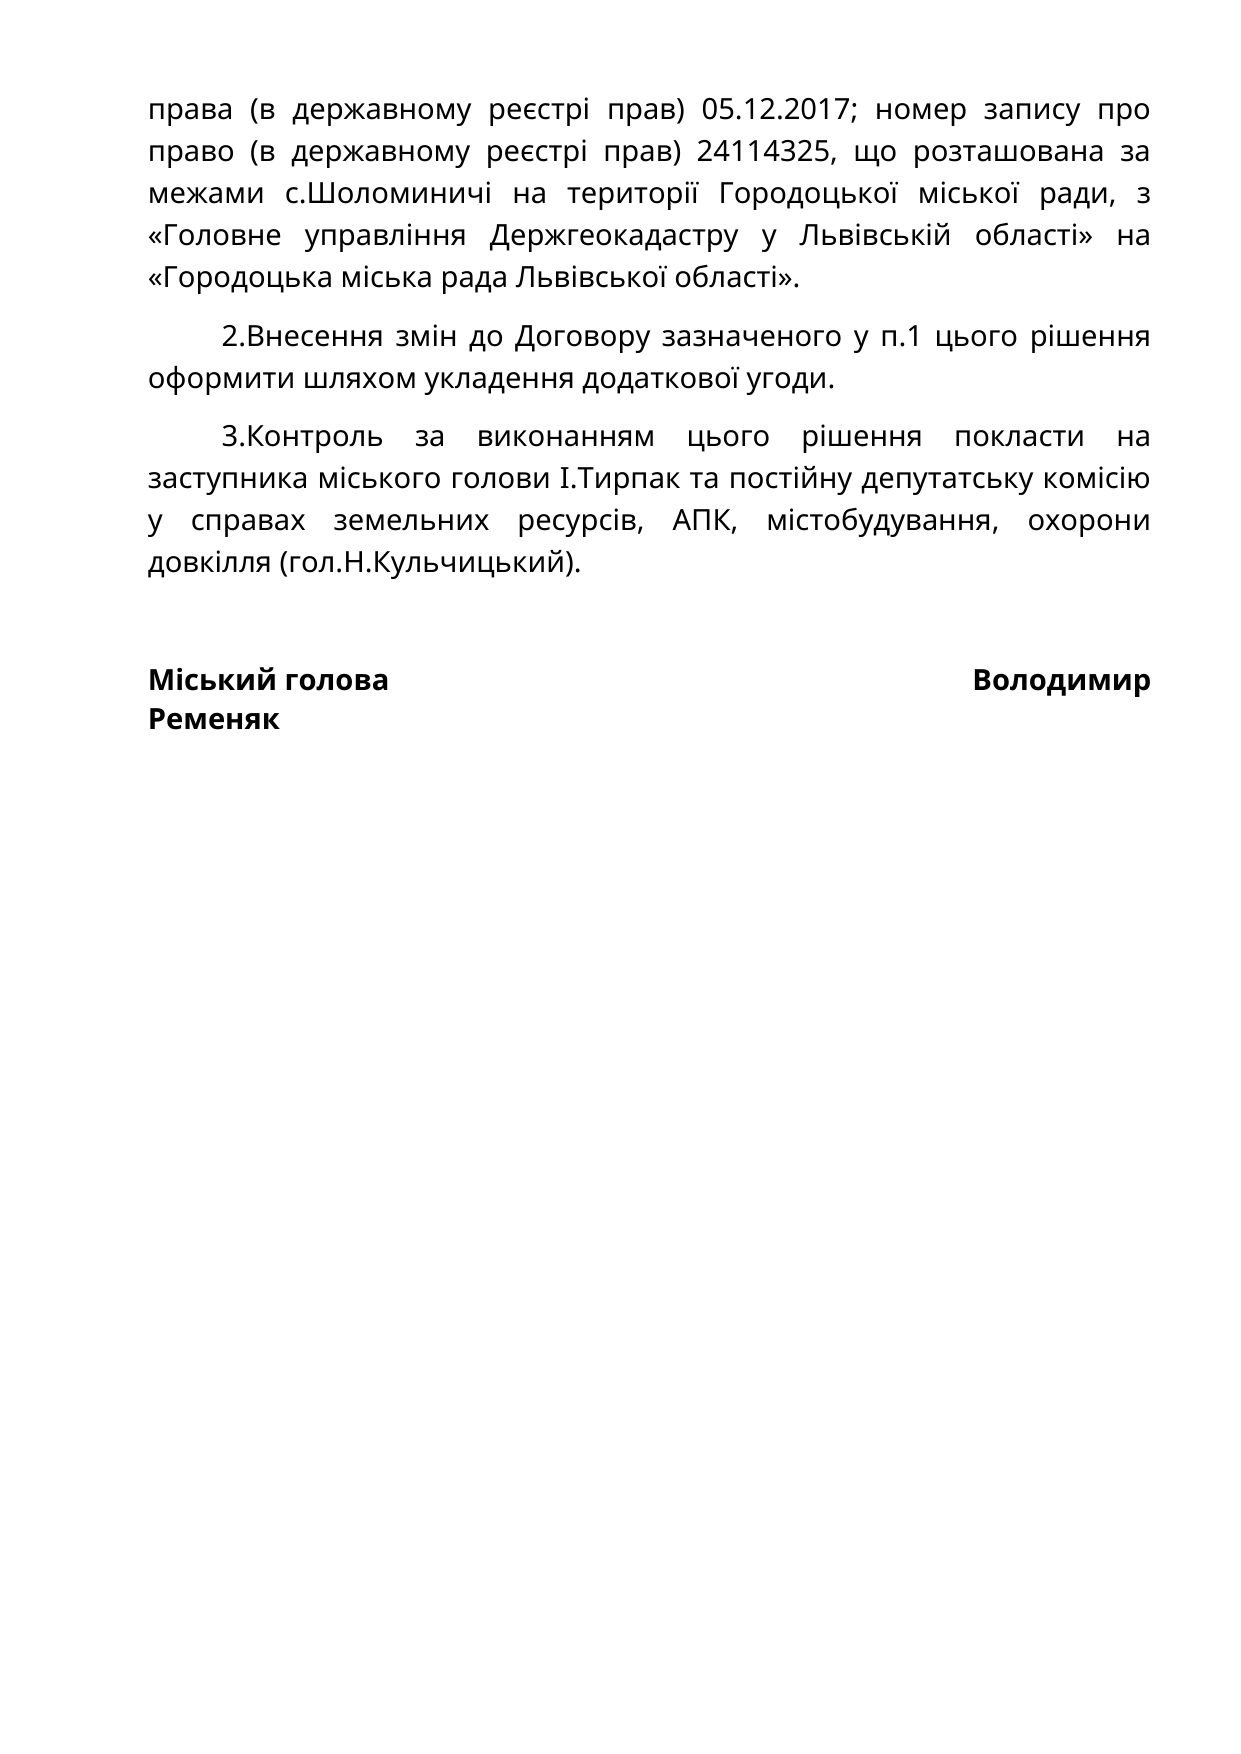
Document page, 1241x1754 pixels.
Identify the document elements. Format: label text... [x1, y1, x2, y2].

text 2.Внесення змін до Договору зазначеного у п.1 цього рішення оформити шляхом укладення додаткової угоди. [148, 315, 1152, 397]
text 3.Контроль за виконанням цього рішення покласти на заступника міського голови І.Тирпак та постійну депутатську комісію у справах земельних ресурсів, АПК, містобудування, охорони довкілля (гол.Н.Кульчицький). [148, 416, 1152, 581]
text Міський голова Володимир Ременяк [148, 659, 1152, 738]
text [148, 88, 1152, 296]
